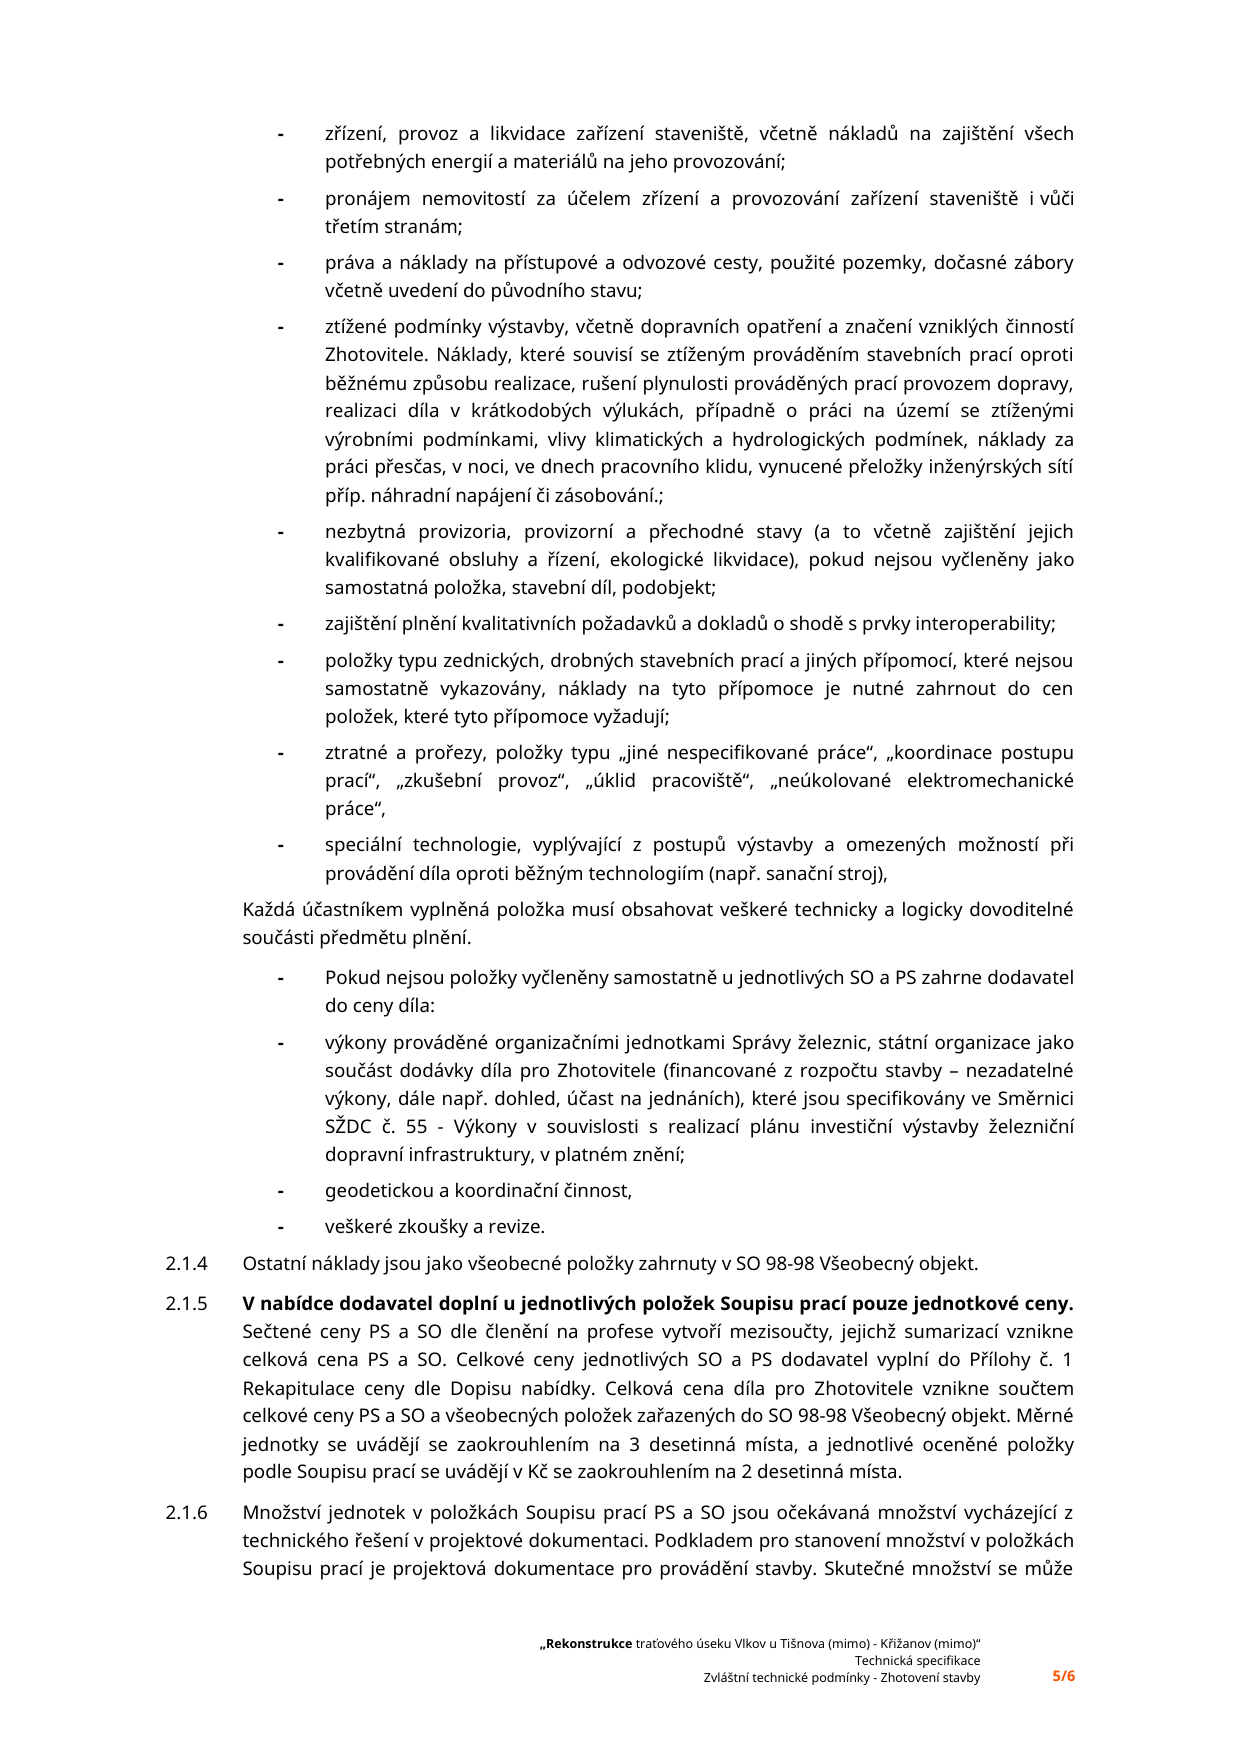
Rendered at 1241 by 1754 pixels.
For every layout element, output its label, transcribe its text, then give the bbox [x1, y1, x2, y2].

text pronájem nemovitostí za účelem zřízení a provozování zařízení staveniště i vůči třetím stranám; [278, 185, 1075, 238]
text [165, 1499, 1075, 1581]
text výkony prováděné organizačními jednotkami Správy železnic, státní organizace jako součást dodávky díla pro Zhotovitele (financované z rozpočtu stavby – nezadatelné výkony, dále např. dohled, účast na jednáních), které jsou specifikovány ve Směrnici SŽDC č. 55 - Výkony v souvislosti s realizací plánu investiční výstavby železniční dopravní infrastruktury, v platném znění; [278, 1029, 1075, 1167]
text Ostatní náklady jsou jako všeobecné položky zahrnuty v SO 98-98 Všeobecný objekt. [165, 1250, 1075, 1276]
text Pokud nejsou položky vyčleněny samostatně u jednotlivých SO a PS zahrne dodavatel do ceny díla: [278, 965, 1075, 1018]
text zřízení, provoz a likvidace zařízení staveniště, včetně nákladů na zajištění všech potřebných energií a materiálů na jeho provozování; [278, 121, 1075, 174]
text ztratné a prořezy, položky typu „jiné nespecifikované práce“, „koordinace postupu prací“, „zkušební provoz“, „úklid pracoviště“, „neúkolované elektromechanické práce“, [278, 739, 1075, 821]
text nezbytná provizoria, provizorní a přechodné stavy (a to včetně zajištění jejich kvalifikované obsluhy a řízení, ekologické likvidace), pokud nejsou vyčleněny jako samostatná položka, stavební díl, podobjekt; [278, 518, 1075, 600]
text Každá účastníkem vyplněná položka musí obsahovat veškeré technicky a logicky dovoditelné součásti předmětu plnění. [242, 896, 1075, 950]
text zajištění plnění kvalitativních požadavků a dokladů o shodě s prvky interoperability; [278, 611, 1075, 636]
text veškeré zkoušky a revize. [278, 1214, 1075, 1239]
text speciální technologie, vyplývající z postupů výstavby a omezených možností při provádění díla oproti běžným technologiím (např. sanační stroj), [278, 832, 1075, 885]
text položky typu zednických, drobných stavebních prací a jiných přípomocí, které nejsou samostatně vykazovány, náklady na tyto přípomoce je nutné zahrnout do cen položek, které tyto přípomoce vyžadují; [278, 647, 1075, 728]
text práva a náklady na přístupové a odvozové cesty, použité pozemky, dočasné zábory včetně uvedení do původního stavu; [278, 249, 1075, 303]
text ztížené podmínky výstavby, včetně dopravních opatření a značení vzniklých činností Zhotovitele. Náklady, které souvisí se ztíženým prováděním stavebních prací oproti běžnému způsobu realizace, rušení plynulosti prováděných prací provozem dopravy, realizaci díla v krátkodobých výlukách, případně o práci na území se ztíženými výrobními podmínkami, vlivy klimatických a hydrologických podmínek, náklady za práci přesčas, v noci, ve dnech pracovního klidu, vynucené přeložky inženýrských sítí příp. náhradní napájení či zásobování.; [278, 314, 1075, 507]
text geodetickou a koordinační činnost, [278, 1177, 1075, 1203]
text V nabídce dodavatel doplní u jednotlivých položek Soupisu prací pouze jednotkové ceny. Sečtené ceny PS a SO dle členění na profese vytvoří mezisoučty, jejichž sumarizací vznikne celková cena PS a SO. Celkové ceny jednotlivých SO a PS dodavatel vyplní do Přílohy č. 1 Rekapitulace ceny dle Dopisu nabídky. Celková cena díla pro Zhotovitele vznikne součtem celkové ceny PS a SO a všeobecných položek zařazených do SO 98-98 Všeobecný objekt. Měrné jednotky se uvádějí se zaokrouhlením na 3 desetinná místa, a jednotlivé oceněné položky podle Soupisu prací se uvádějí v Kč se zaokrouhlením na 2 desetinná místa. [165, 1291, 1075, 1484]
